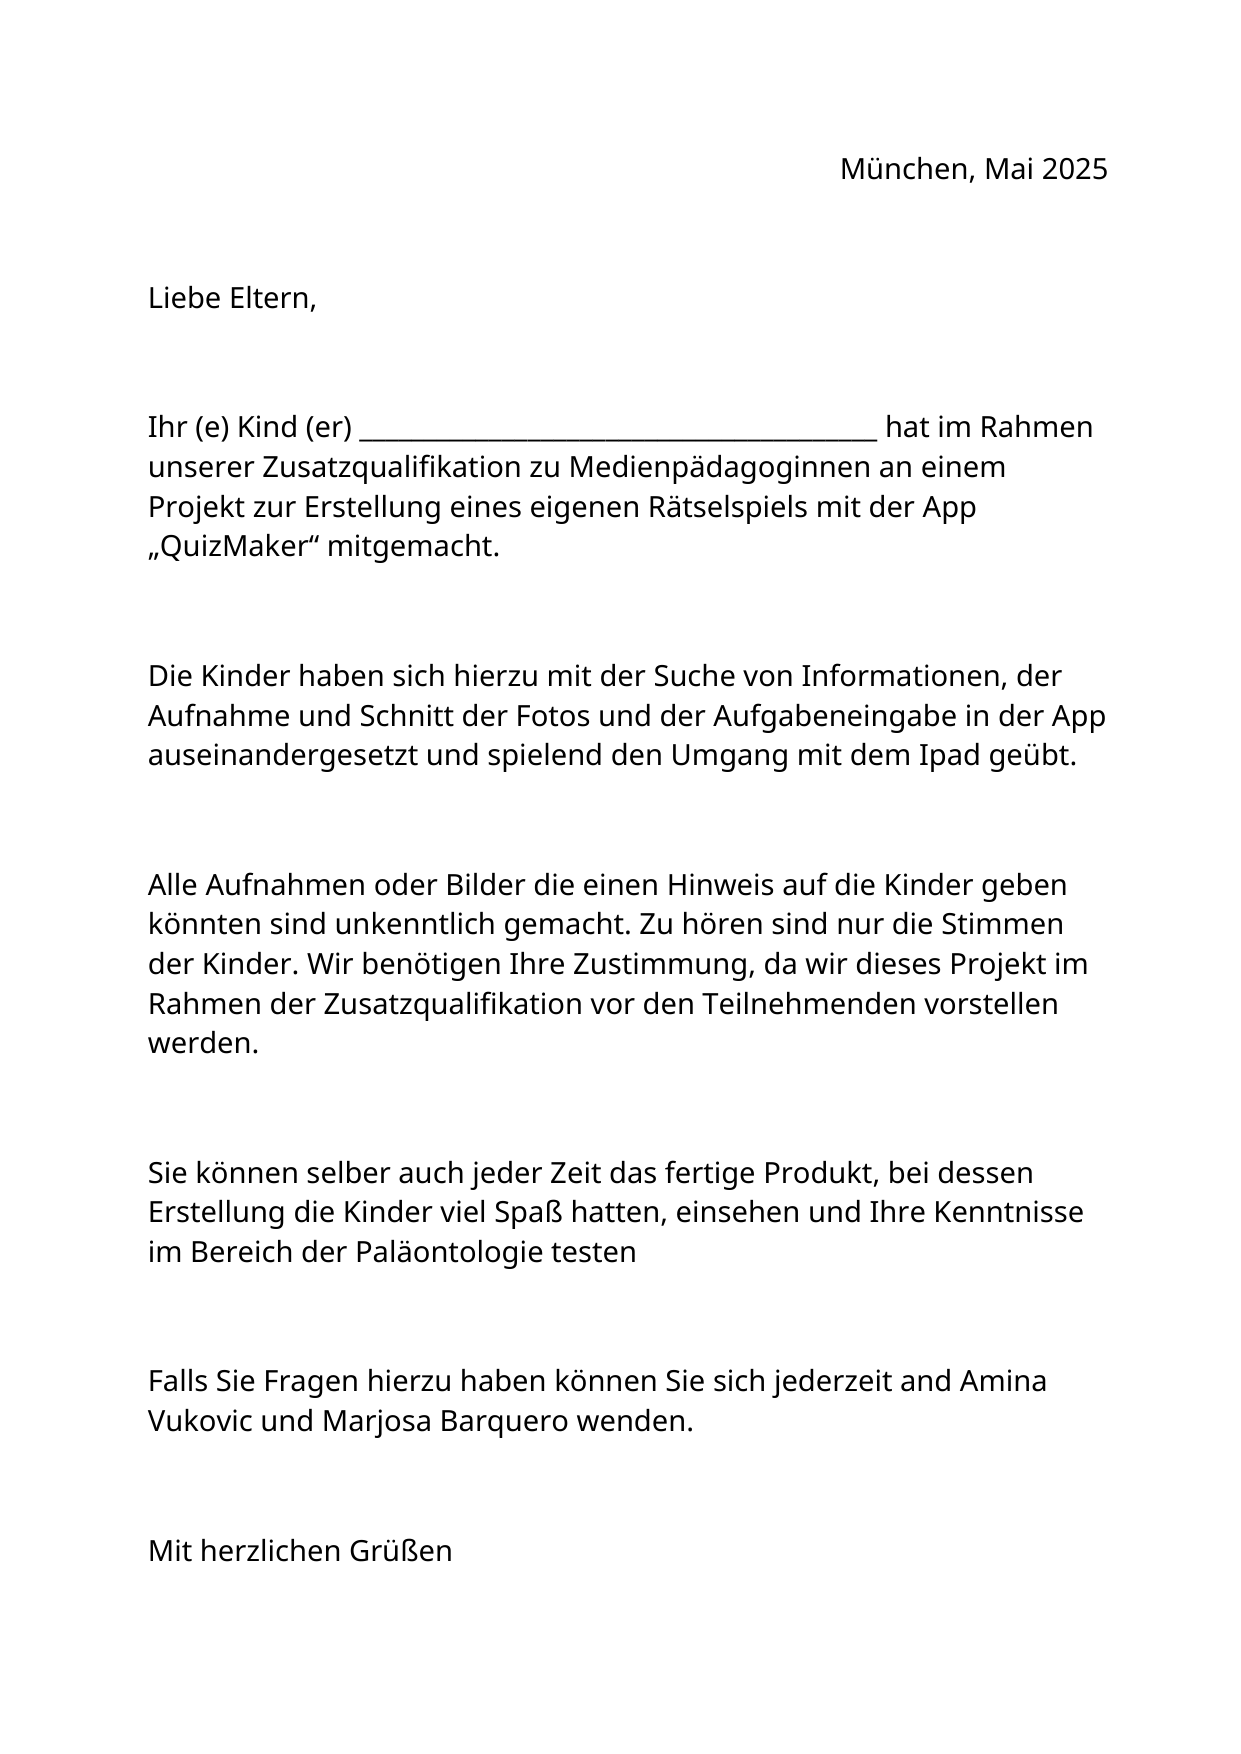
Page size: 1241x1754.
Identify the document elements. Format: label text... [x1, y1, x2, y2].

text Alle Aufnahmen oder Bilder die einen Hinweis auf die Kinder geben könnten sind unkenntlich gemacht. Zu hören sind nur die Stimmen der Kinder. Wir benötigen Ihre Zustimmung, da wir dieses Projekt im Rahmen der Zusatzqualifikation vor den Teilnehmenden vorstellen werden. [148, 864, 1108, 1062]
text Die Kinder haben sich hierzu mit der Suche von Informationen, der Aufnahme und Schnitt der Fotos und der Aufgabeneingabe in der App auseinandergesetzt und spielend den Umgang mit dem Ipad geübt. [148, 655, 1108, 774]
text Liebe Eltern, [148, 277, 1108, 317]
text Sie können selber auch jeder Zeit das fertige Produkt, bei dessen Erstellung die Kinder viel Spaß hatten, einsehen und Ihre Kenntnisse im Bereich der Paläontologie testen [148, 1152, 1108, 1271]
text Ihr (e) Kind (er) ________________________________________ hat im Rahmen unserer Zusatzqualifikation zu Medienpädagoginnen an einem Projekt zur Erstellung eines eigenen Rätselspiels mit der App „QuizMaker“ mitgemacht. [148, 407, 1108, 565]
text Falls Sie Fragen hierzu haben können Sie sich jederzeit and Amina Vukovic und Marjosa Barquero wenden. [148, 1361, 1108, 1440]
text München, Mai 2025 [148, 148, 1108, 188]
text Mit herzlichen Grüßen [148, 1530, 1108, 1569]
